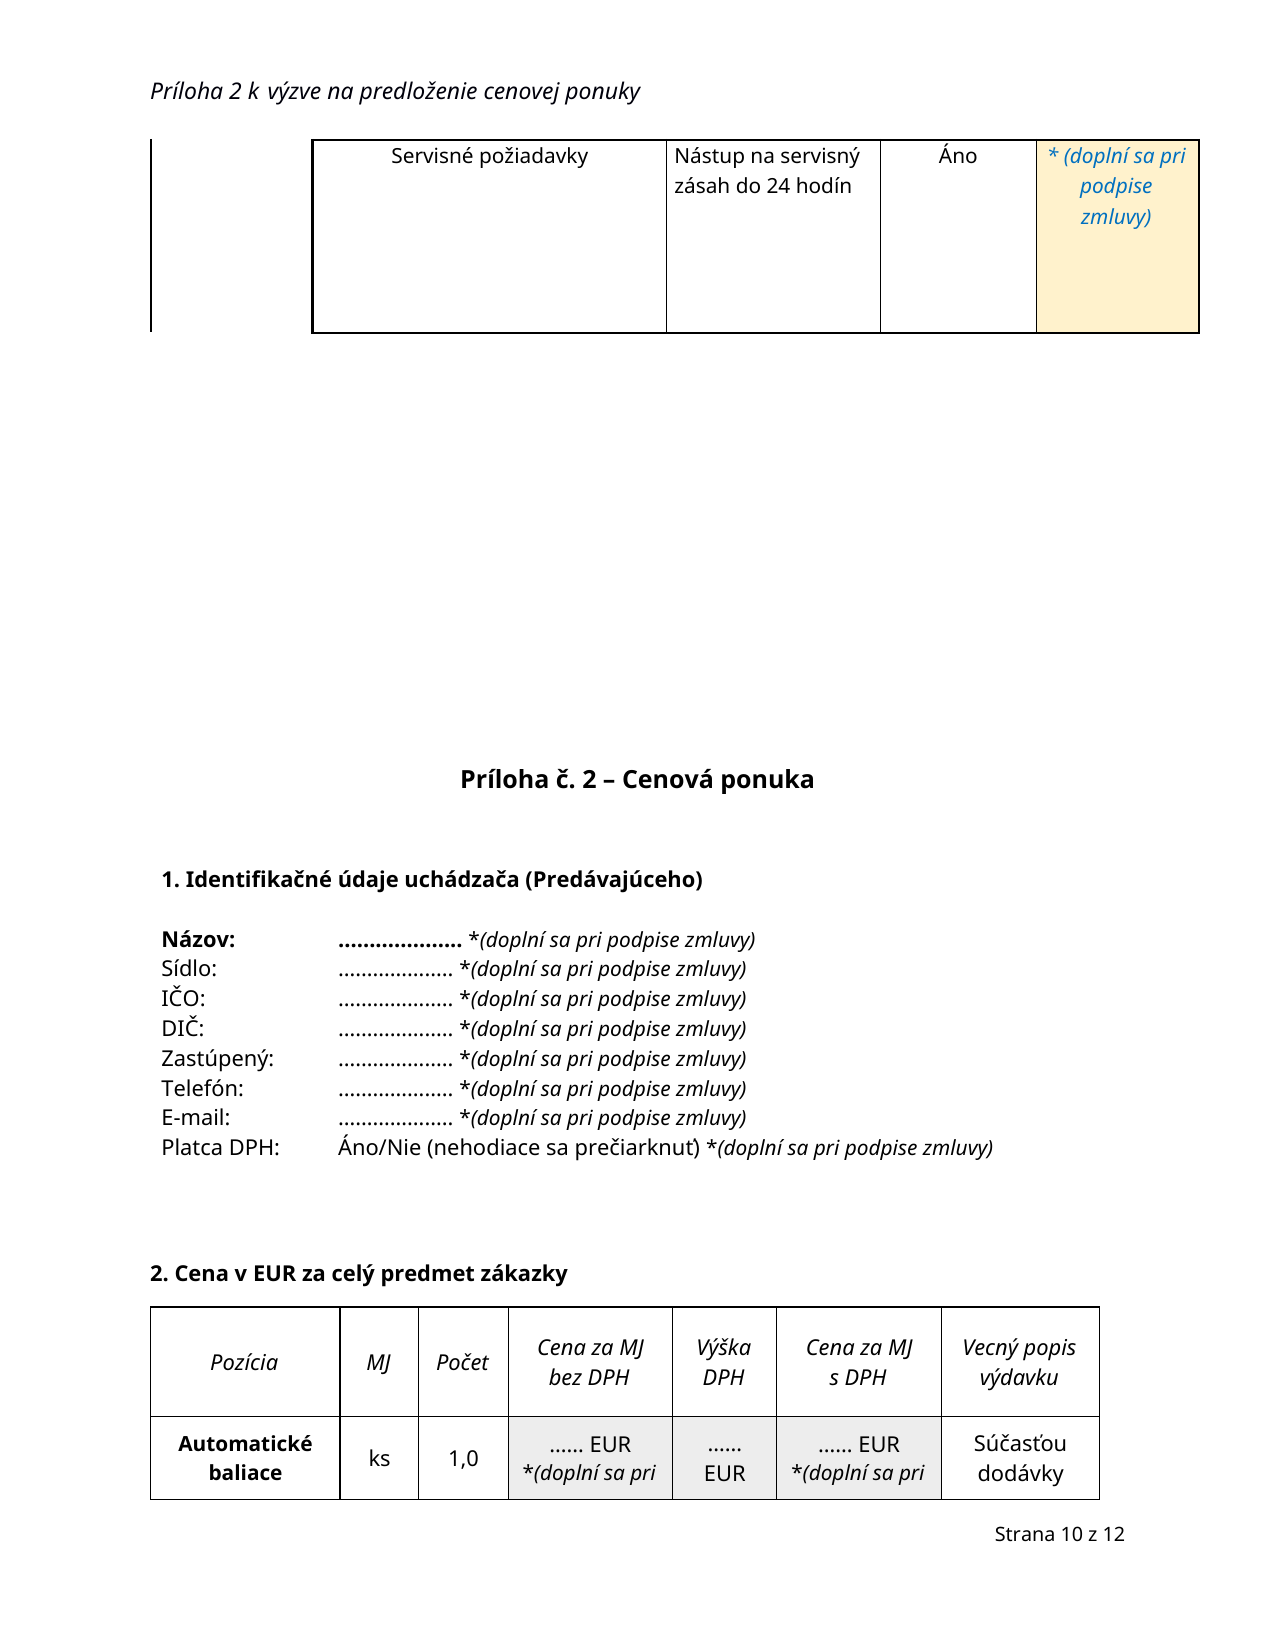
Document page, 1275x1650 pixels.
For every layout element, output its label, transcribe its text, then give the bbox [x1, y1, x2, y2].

table_cell ……………….. *(doplní sa pri podpise zmluvy) [327, 954, 1089, 983]
table_cell IČO: [150, 983, 327, 1013]
table_header Cena za MJ bez DPH [509, 1308, 672, 1416]
text Príloha č. 2 – Cenová ponuka [150, 762, 1125, 796]
table_cell ……………….. *(doplní sa pri podpise zmluvy) [327, 1103, 1089, 1132]
table_cell ……………….. *(doplní sa pri podpise zmluvy) [327, 924, 1089, 953]
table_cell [942, 1417, 1099, 1499]
text 2. Cena v EUR za celý predmet zákazky [150, 1258, 1125, 1287]
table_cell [673, 1417, 776, 1499]
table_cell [509, 1417, 672, 1499]
table_cell ……………….. *(doplní sa pri podpise zmluvy) [327, 983, 1089, 1013]
table_cell ……………….. *(doplní sa pri podpise zmluvy) [327, 1073, 1089, 1102]
table_cell ks [341, 1417, 418, 1499]
table_cell Servisné požiadavky [314, 141, 666, 332]
table_header Počet [419, 1308, 508, 1416]
table_cell Platca DPH: [150, 1132, 327, 1162]
table_header Výška DPH [673, 1308, 776, 1416]
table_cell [777, 1417, 941, 1499]
table_cell Zastúpený: [150, 1043, 327, 1073]
table_cell Sídlo: [150, 954, 327, 983]
table_header Vecný popis výdavku [942, 1308, 1099, 1416]
table_cell Telefón: [150, 1073, 327, 1102]
table_cell * (doplní sa pri podpise zmluvy) [1037, 141, 1198, 332]
table_cell Názov: [150, 924, 327, 953]
table_cell Nástup na servisný zásah do 24 hodín [667, 141, 880, 332]
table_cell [151, 1417, 339, 1499]
table_header 1. Identifikačné údaje uchádzača (Predávajúceho) [150, 864, 1089, 924]
table_cell 1,0 [419, 1417, 508, 1499]
table_cell Áno/Nie (nehodiace sa prečiarknuť) *(doplní sa pri podpise zmluvy) [327, 1132, 1089, 1162]
table_cell E-mail: [150, 1103, 327, 1132]
table_header Cena za MJ s DPH [777, 1308, 941, 1416]
table_cell DIČ: [150, 1013, 327, 1043]
table_cell ……………….. *(doplní sa pri podpise zmluvy) [327, 1043, 1089, 1073]
table_header MJ [341, 1308, 418, 1416]
table_header Pozícia [151, 1308, 339, 1416]
table_cell Áno [881, 141, 1036, 332]
table_cell ……………….. *(doplní sa pri podpise zmluvy) [327, 1013, 1089, 1043]
